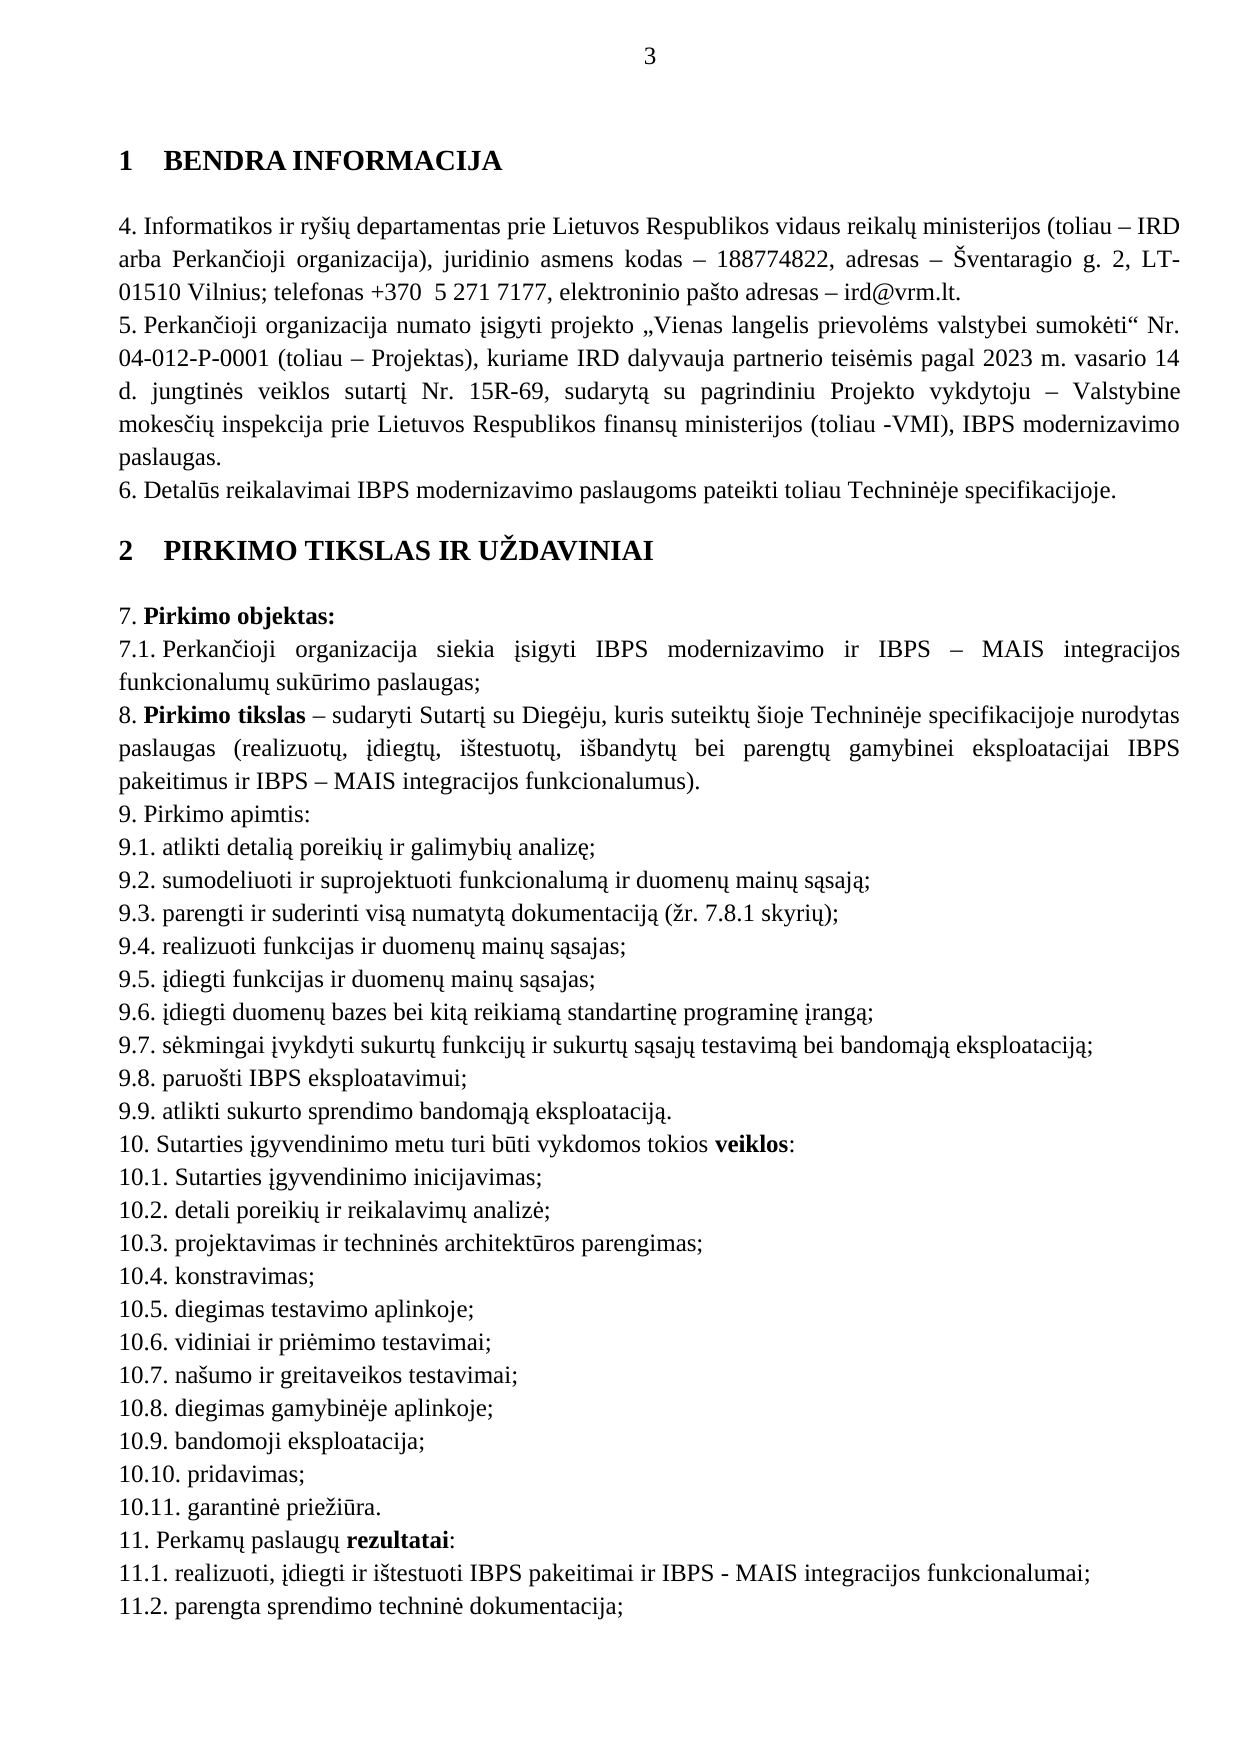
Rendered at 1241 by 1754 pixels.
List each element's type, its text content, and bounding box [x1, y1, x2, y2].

list bandomoji eksploatacija; [118, 1426, 1181, 1455]
list projektavimas ir techninės architektūros parengimas; [118, 1228, 1181, 1257]
list diegimas gamybinėje aplinkoje; [118, 1393, 1181, 1422]
list pridavimas; [118, 1459, 1181, 1488]
list vidiniai ir priėmimo testavimai; [118, 1327, 1181, 1356]
list konstravimas; [118, 1261, 1181, 1290]
list Pirkimo objektas: [118, 601, 1181, 629]
subtitle PIRKIMO TIKSLAS IR UŽDAVINIAI [118, 533, 1181, 567]
list garantinė priežiūra. [118, 1492, 1181, 1521]
list našumo ir greitaveikos testavimai; [118, 1360, 1181, 1389]
list diegimas testavimo aplinkoje; [118, 1294, 1181, 1323]
list Informatikos ir ryšių departamentas prie Lietuvos Respublikos vidaus reikalų ministerijos (toliau – IRD arba Perkančioji organizacija), juridinio asmens kodas – 188774822, adresas – Šventaragio g. 2, LT-01510 Vilnius; telefonas +370 5 271 7177, elektroninio pašto adresas – ird@vrm.lt. [118, 211, 1181, 306]
list Perkančioji organizacija siekia įsigyti IBPS modernizavimo ir IBPS – MAIS integracijos funkcionalumų sukūrimo paslaugas; [118, 634, 1181, 696]
subtitle BENDRA INFORMACIJA [118, 143, 1181, 177]
list įdiegti funkcijas ir duomenų mainų sąsajas; [118, 964, 1181, 993]
list Perkančioji organizacija numato įsigyti projekto „Vienas langelis prievolėms valstybei sumokėti“ Nr. 04-012-P-0001 (toliau – Projektas), kuriame IRD dalyvauja partnerio teisėmis pagal 2023 m. vasario 14 d. jungtinės veiklos sutartį Nr. 15R-69, sudarytą su pagrindiniu Projekto vykdytoju – Valstybine mokesčių inspekcija prie Lietuvos Respublikos finansų ministerijos (toliau -VMI), IBPS modernizavimo paslaugas. [118, 310, 1181, 471]
list Pirkimo apimtis: [118, 799, 1181, 828]
list detali poreikių ir reikalavimų analizė; [118, 1195, 1181, 1224]
list Sutarties įgyvendinimo inicijavimas; [118, 1162, 1181, 1191]
list atlikti sukurto sprendimo bandomąją eksploataciją. [118, 1096, 1181, 1125]
list Perkamų paslaugų rezultatai: [118, 1525, 1181, 1554]
list paruošti IBPS eksploatavimui; [118, 1063, 1181, 1092]
list sumodeliuoti ir suprojektuoti funkcionalumą ir duomenų mainų sąsają; [118, 865, 1181, 894]
list atlikti detalią poreikių ir galimybių analizę; [118, 832, 1181, 861]
list realizuoti, įdiegti ir ištestuoti IBPS pakeitimai ir IBPS - MAIS integracijos funkcionalumai; [118, 1558, 1181, 1587]
list parengti ir suderinti visą numatytą dokumentaciją (žr. 7.8.1 skyrių); [118, 898, 1181, 927]
list sėkmingai įvykdyti sukurtų funkcijų ir sukurtų sąsajų testavimą bei bandomąją eksploataciją; [118, 1030, 1181, 1059]
list įdiegti duomenų bazes bei kitą reikiamą standartinę programinę įrangą; [118, 997, 1181, 1026]
list Sutarties įgyvendinimo metu turi būti vykdomos tokios veiklos: [118, 1129, 1181, 1158]
list Detalūs reikalavimai IBPS modernizavimo paslaugoms pateikti toliau Techninėje specifikacijoje. [118, 475, 1181, 504]
list Pirkimo tikslas – sudaryti Sutartį su Diegėju, kuris suteiktų šioje Techninėje specifikacijoje nurodytas paslaugas (realizuotų, įdiegtų, ištestuotų, išbandytų bei parengtų gamybinei eksploatacijai IBPS pakeitimus ir IBPS – MAIS integracijos funkcionalumus). [118, 700, 1181, 794]
list realizuoti funkcijas ir duomenų mainų sąsajas; [118, 931, 1181, 960]
list parengta sprendimo techninė dokumentacija; [118, 1591, 1181, 1620]
